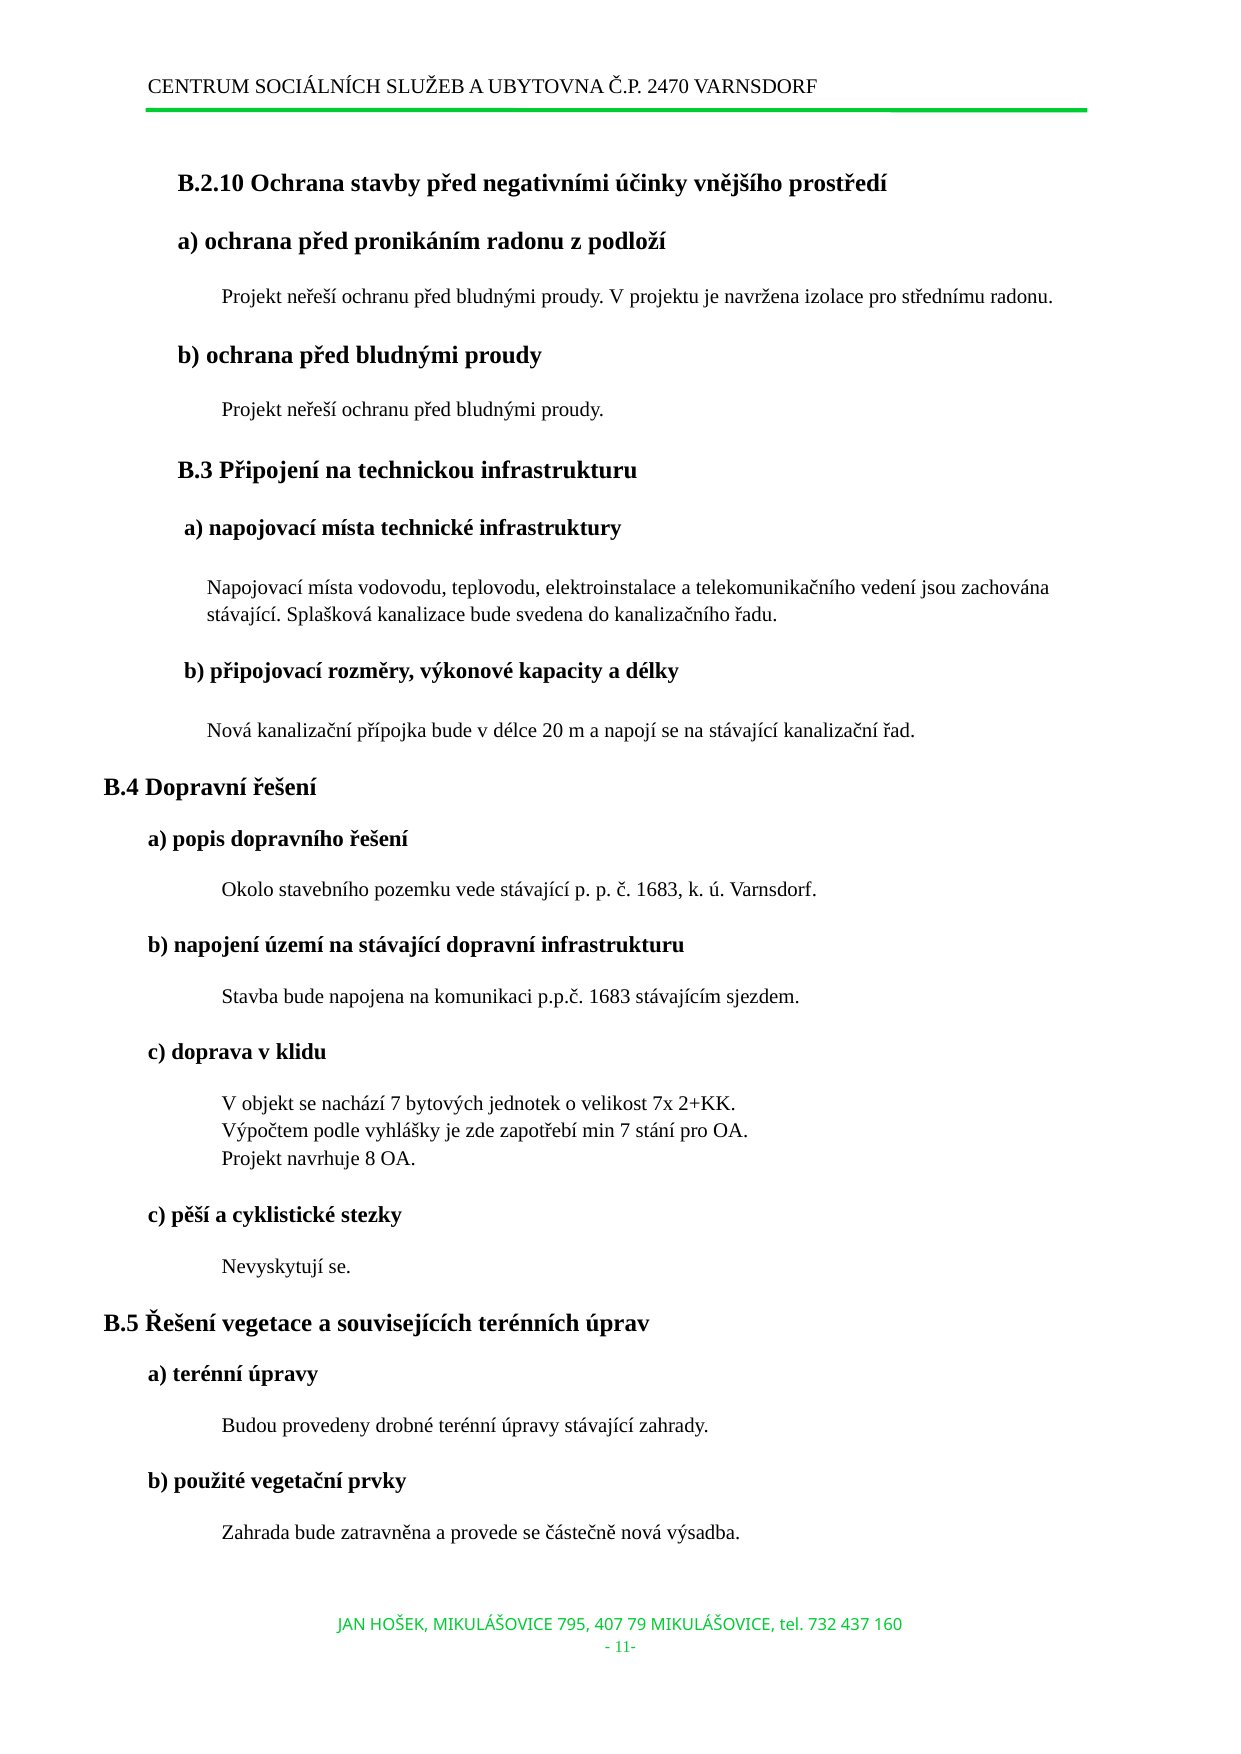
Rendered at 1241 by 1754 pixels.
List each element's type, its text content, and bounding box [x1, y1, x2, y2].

text Napojovací místa vodovodu, teplovodu, elektroinstalace a telekomunikačního vedení jsou zachována stávající. Splašková kanalizace bude svedena do kanalizačního řadu. [207, 574, 1093, 626]
text Projekt neřeší ochranu před bludnými proudy. [207, 397, 1093, 421]
subtitle B.5 Řešení vegetace a souvisejících terénních úprav [103, 1308, 1093, 1336]
text Nevyskytují se. [207, 1254, 1093, 1278]
text B.2.10 Ochrana stavby před negativními účinky vnějšího prostředí [177, 168, 1093, 197]
text Zahrada bude zatravněna a provede se částečně nová výsadba. [207, 1520, 1093, 1544]
text Okolo stavebního pozemku vede stávající p. p. č. 1683, k. ú. Varnsdorf. [207, 877, 1093, 901]
text b) použité vegetační prvky [148, 1467, 1093, 1493]
text Budou provedeny drobné terénní úpravy stávající zahrady. [207, 1413, 1093, 1437]
text a) ochrana před pronikáním radonu z podloží [177, 226, 1093, 255]
text Projekt navrhuje 8 OA. [207, 1146, 1093, 1170]
text Nová kanalizační přípojka bude v délce 20 m a napojí se na stávající kanalizační řad. [207, 718, 1093, 742]
text b) ochrana před bludnými proudy [177, 340, 1093, 369]
subtitle B.3 Připojení na technickou infrastrukturu [177, 455, 1093, 484]
text Projekt neřeší ochranu před bludnými proudy. V projektu je navržena izolace pro střednímu radonu. [207, 283, 1093, 308]
text b) připojovací rozměry, výkonové kapacity a délky [184, 657, 1093, 684]
text V objekt se nachází 7 bytových jednotek o velikost 7x 2+KK. [207, 1091, 1093, 1115]
text c) pěší a cyklistické stezky [148, 1201, 1093, 1227]
text Stavba bude napojena na komunikaci p.p.č. 1683 stávajícím sjezdem. [207, 984, 1093, 1008]
text b) napojení území na stávající dopravní infrastrukturu [148, 931, 1093, 958]
text a) napojovací místa technické infrastruktury [184, 514, 1093, 541]
subtitle B.4 Dopravní řešení [103, 772, 1093, 801]
text c) doprava v klidu [148, 1038, 1093, 1064]
text a) popis dopravního řešení [148, 824, 1093, 851]
text Výpočtem podle vyhlášky je zde zapotřebí min 7 stání pro OA. [207, 1118, 1093, 1142]
text a) terénní úpravy [148, 1361, 1093, 1387]
